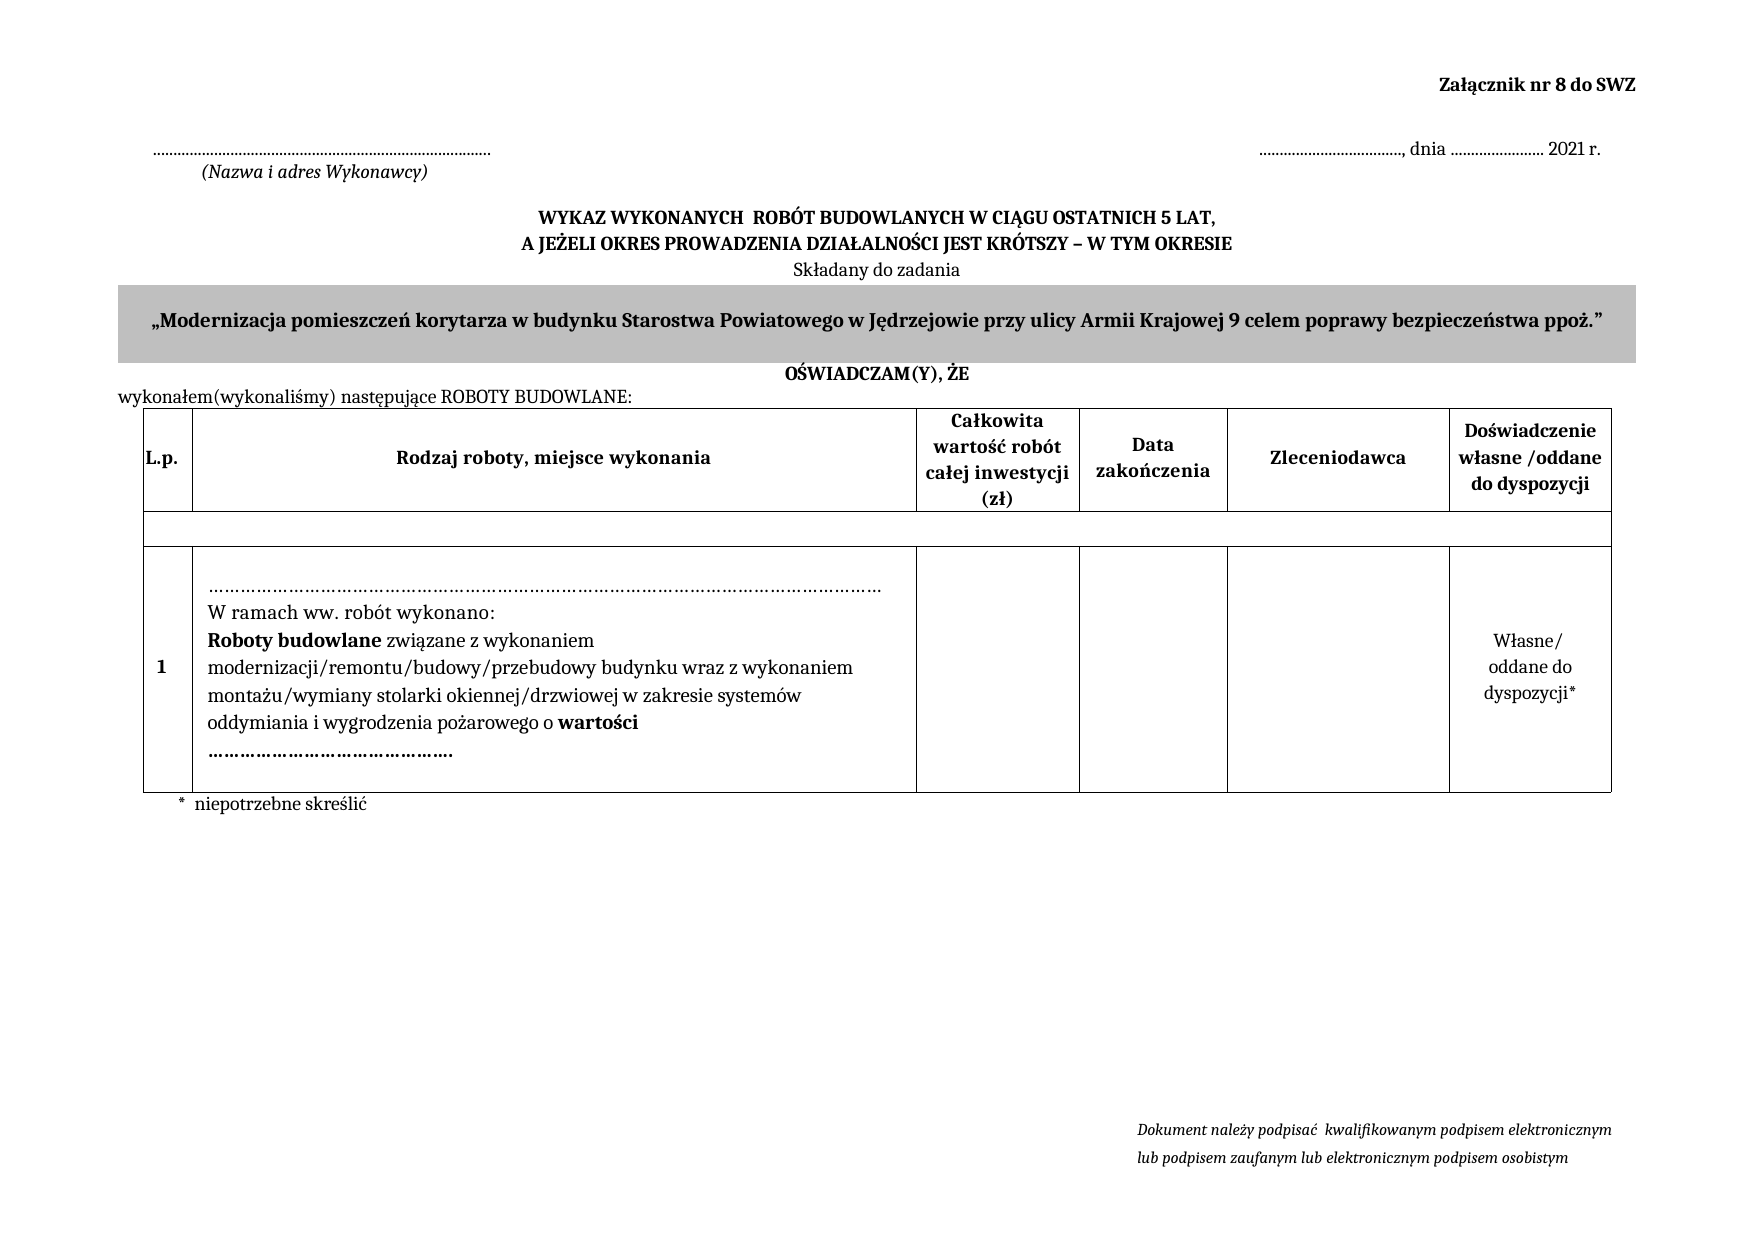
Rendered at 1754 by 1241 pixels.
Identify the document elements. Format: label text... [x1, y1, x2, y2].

text „Modernizacja pomieszczeń korytarza w budynku Starostwa Powiatowego w Jędrzejowie przy ulicy Armii Krajowej 9 celem poprawy bezpieczeństwa ppoż.” [118, 309, 1636, 333]
table_cell [144, 512, 1611, 546]
text (Nazwa i adres Wykonawcy) [118, 161, 1632, 183]
table_cell [917, 547, 1079, 792]
table_cell ……………………………………………………………………………………………………………… W ramach ww. robót wykonano: Roboty budowlane związane z wykonaniem modernizacji/remontu/budowy/przebudowy budynku wraz z wykonaniem montażu/wymiany stolarki okiennej/drzwiowej w zakresie systemów oddymiania i wygrodzenia pożarowego o wartości ………………………………………. [193, 547, 916, 792]
text WYKAZ WYKONANYCH ROBÓT BUDOWLANYCH W CIĄGU OSTATNICH 5 LAT, [118, 206, 1636, 229]
table_header L.p. [144, 409, 192, 511]
table_header Data zakończenia [1080, 409, 1227, 511]
table_header Całkowita wartość robót całej inwestycji (zł) [917, 409, 1079, 511]
table_header Zleceniodawca [1228, 409, 1449, 511]
table_cell [1228, 547, 1449, 792]
text Załącznik nr 8 do SWZ [118, 74, 1636, 97]
text A JEŻELI OKRES PROWADZENIA DZIAŁALNOŚCI JEST KRÓTSZY – W TYM OKRESIE [118, 232, 1636, 255]
text ................................................................................... ..................................., dnia ....................... 2021 r. [118, 138, 1636, 161]
text * niepotrzebne skreślić [177, 792, 1636, 815]
text wykonałem(wykonaliśmy) następujące ROBOTY BUDOWLANE: [118, 385, 1636, 408]
table_cell Własne/ oddane do dyspozycji* [1450, 547, 1611, 792]
text OŚWIADCZAM(Y), ŻE [118, 363, 1636, 385]
text Składany do zadania [118, 259, 1636, 281]
table_header Rodzaj roboty, miejsce wykonania [193, 409, 916, 511]
table_header Doświadczenie własne /oddane do dyspozycji [1450, 409, 1611, 511]
table_cell 1 [144, 547, 192, 792]
table_cell [1080, 547, 1227, 792]
